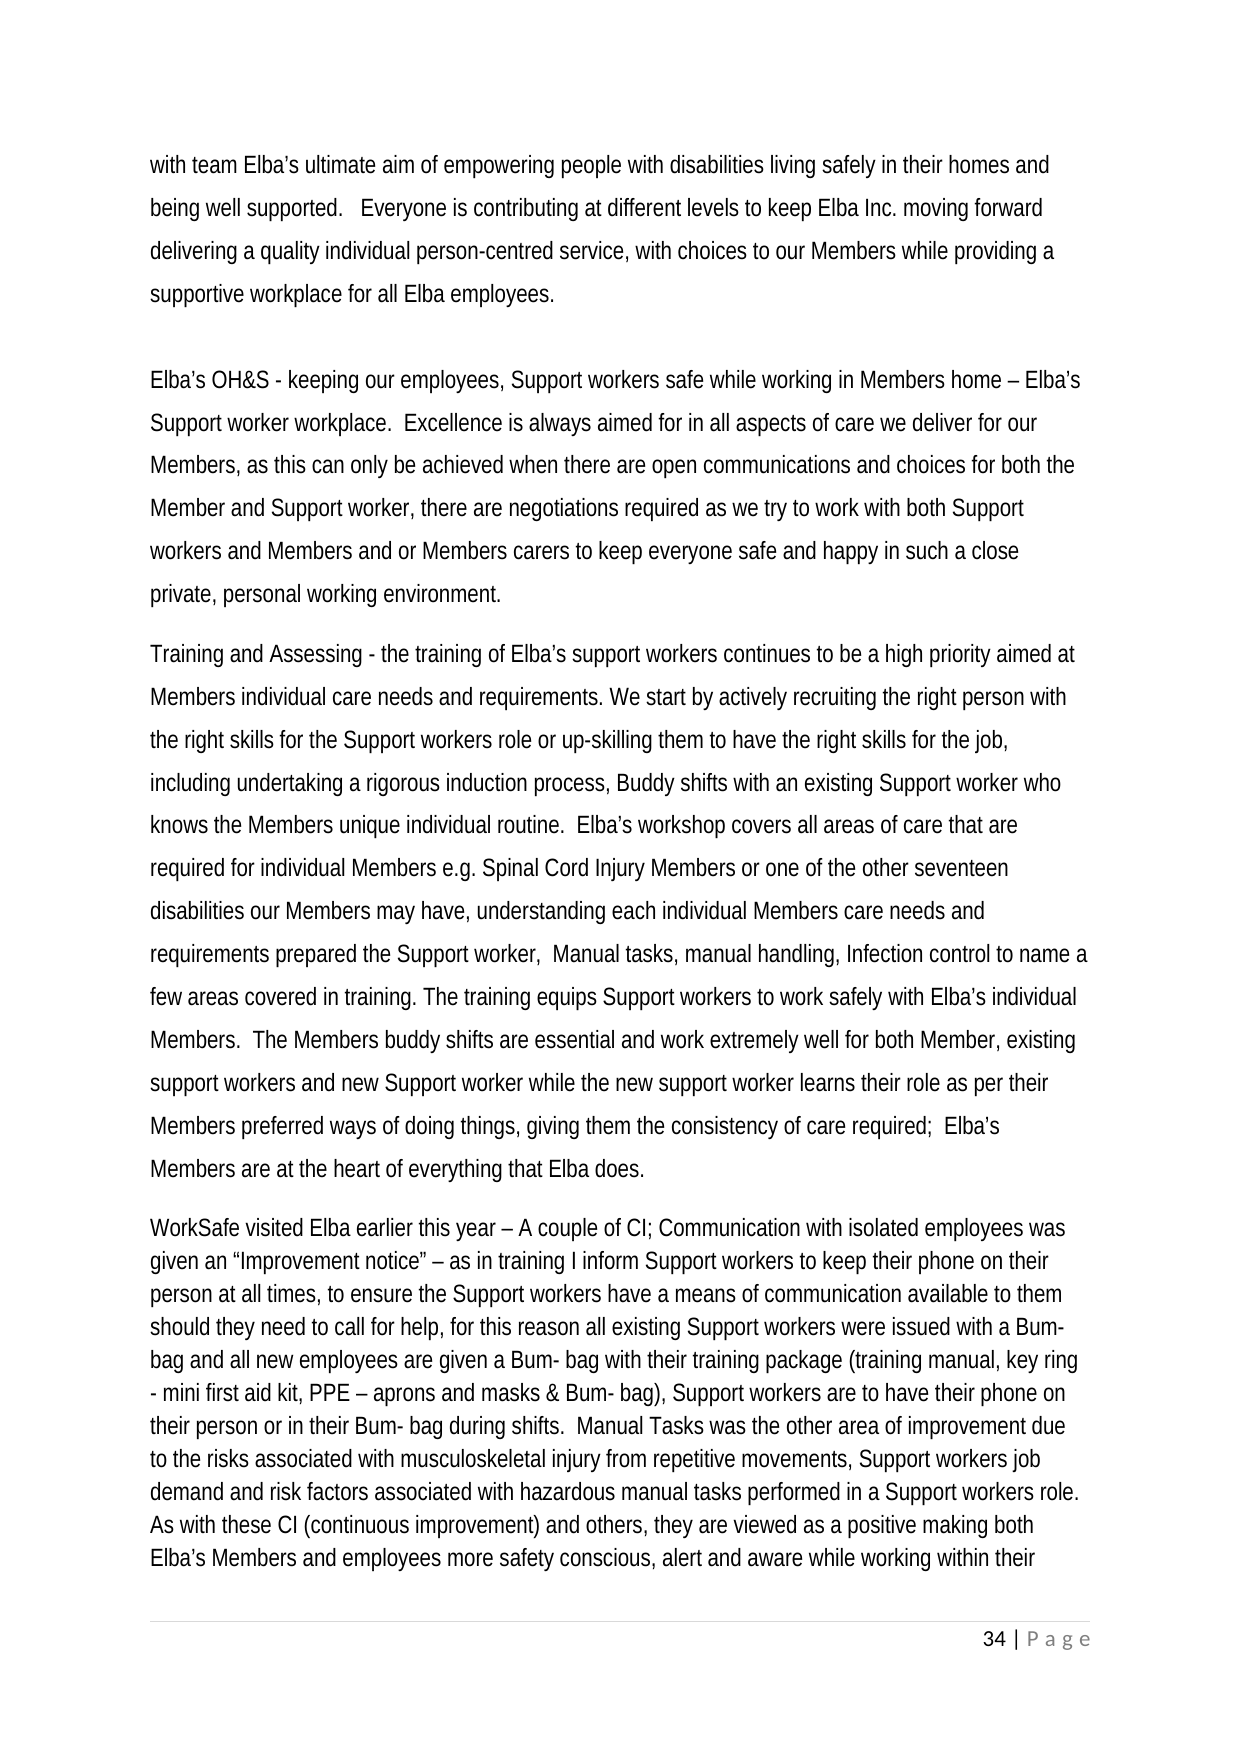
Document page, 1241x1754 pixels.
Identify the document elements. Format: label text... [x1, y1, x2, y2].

text Training and Assessing - the training of Elba’s support workers continues to be a high priority aimed at Members individual care needs and requirements. We start by actively recruiting the right person with the right skills for the Support workers role or up-skilling them to have the right skills for the job, including undertaking a rigorous induction process, Buddy shifts with an existing Support worker who knows the Members unique individual routine. Elba’s workshop covers all areas of care that are required for individual Members e.g. Spinal Cord Injury Members or one of the other seventeen disabilities our Members may have, understanding each individual Members care needs and requirements prepared the Support worker, Manual tasks, manual handling, Infection control to name a few areas covered in training. The training equips Support workers to work safely with Elba’s individual Members. The Members buddy shifts are essential and work extremely well for both Member, existing support workers and new Support worker while the new support worker learns their role as per their Members preferred ways of doing things, giving them the consistency of care required; Elba’s Members are at the heart of everything that Elba does. [150, 639, 1090, 1182]
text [150, 1213, 1090, 1571]
